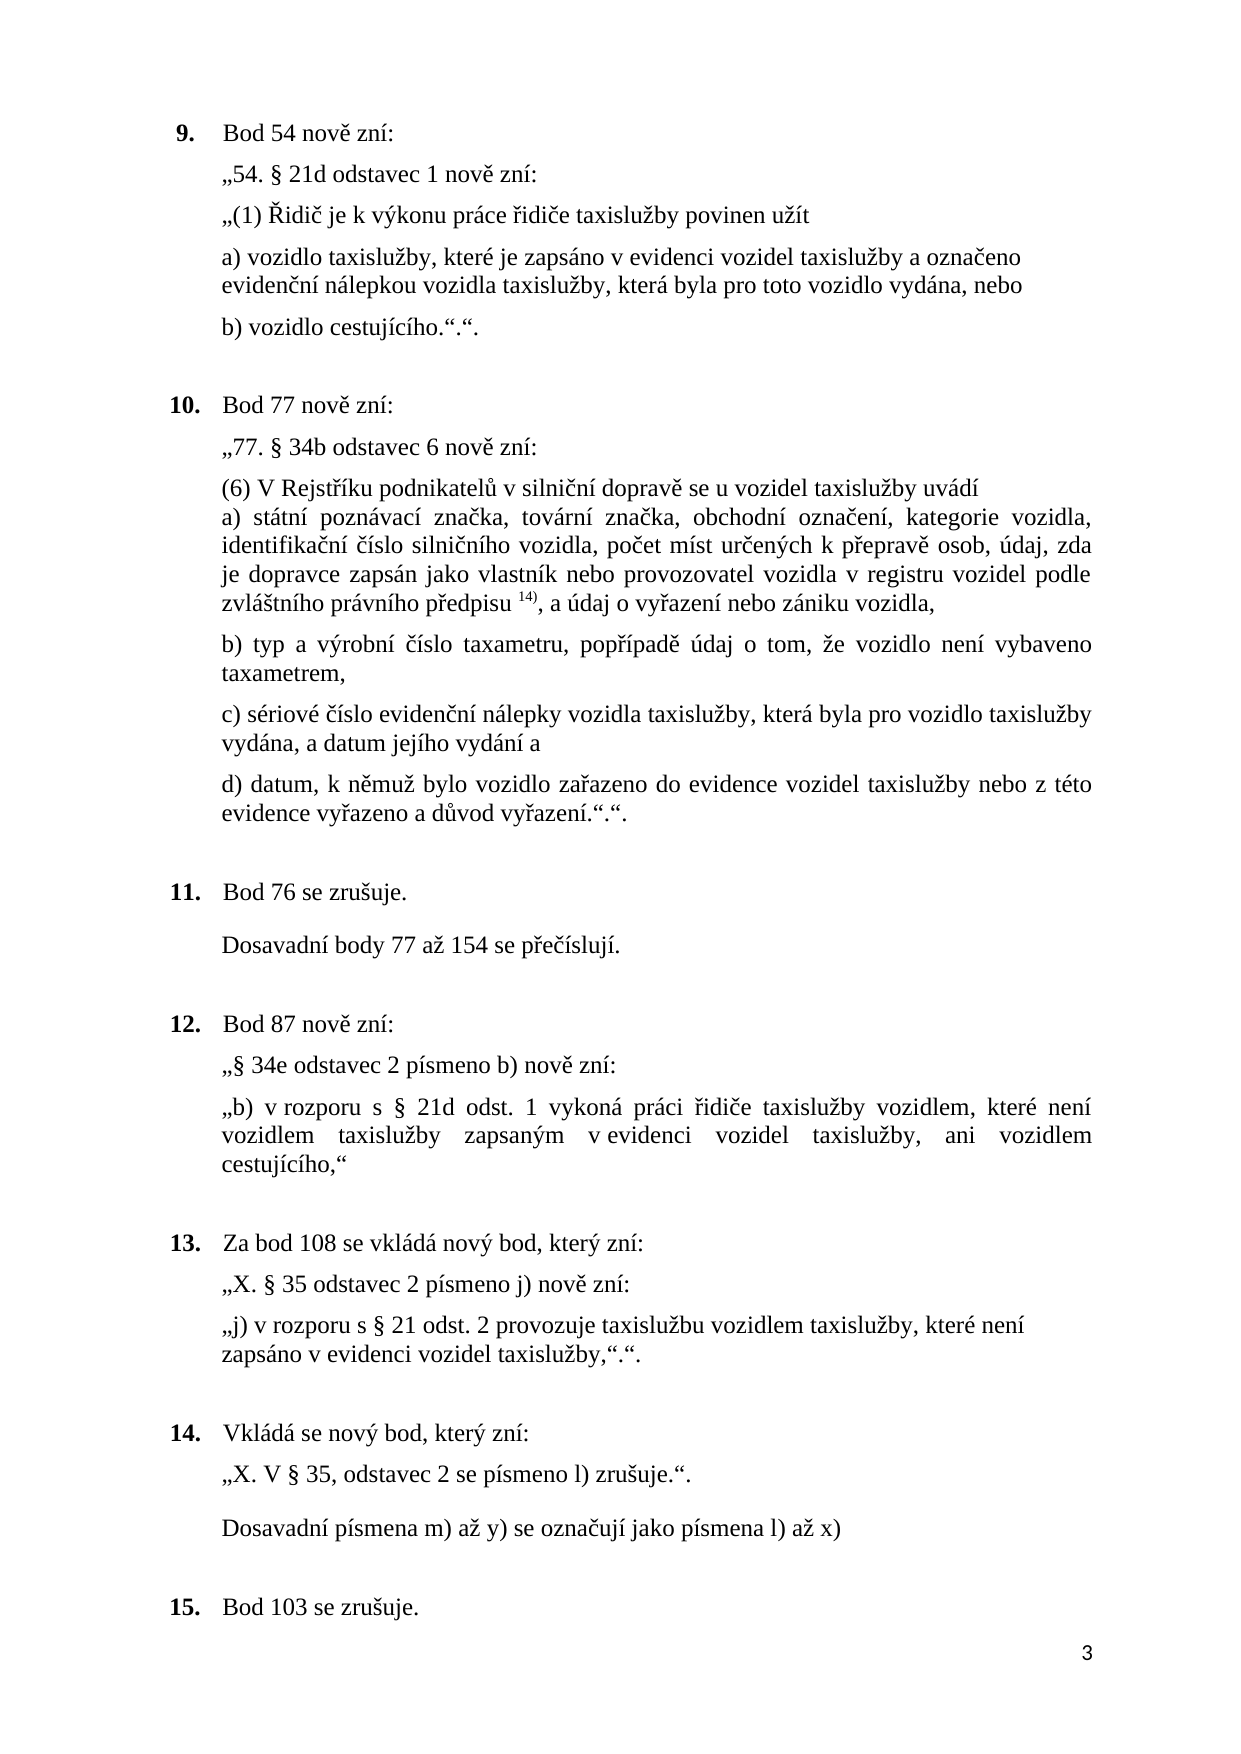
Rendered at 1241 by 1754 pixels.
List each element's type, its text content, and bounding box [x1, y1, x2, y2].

text „54. § 21d odstavec 1 nově zní: [148, 159, 1093, 188]
text „X. V § 35, odstavec 2 se písmeno l) zrušuje.“. [148, 1459, 1093, 1488]
text b) typ a výrobní číslo taxametru, popřípadě údaj o tom, že vozidlo není vybaveno taxametrem, [221, 629, 1093, 687]
text „b) v rozporu s § 21d odst. 1 vykoná práci řidiče taxislužby vozidlem, které není vozidlem taxislužby zapsaným v evidenci vozidel taxislužby, ani vozidlem cestujícího,“ [221, 1092, 1093, 1178]
text c) sériové číslo evidenční nálepky vozidla taxislužby, která byla pro vozidlo taxislužby vydána, a datum jejího vydání a [221, 699, 1093, 757]
list Bod 87 nově zní: [185, 1009, 1093, 1038]
text „(1) Řidič je k výkonu práce řidiče taxislužby povinen užít [148, 201, 1093, 229]
list „77. § 34b odstavec 6 nově zní: [148, 432, 1093, 461]
list Bod 77 nově zní: [185, 391, 1093, 419]
list Vkládá se nový bod, který zní: [185, 1418, 1093, 1447]
text d) datum, k němuž bylo vozidlo zařazeno do evidence vozidel taxislužby nebo z této evidence vyřazeno a důvod vyřazení.“.“. [221, 769, 1093, 827]
text Dosavadní písmena m) až y) se označují jako písmena l) až x) [148, 1513, 1093, 1542]
text „§ 34e odstavec 2 písmeno b) nově zní: [148, 1051, 1093, 1079]
text a) vozidlo taxislužby, které je zapsáno v evidenci vozidel taxislužby a označeno evidenční nálepkou vozidla taxislužby, která byla pro toto vozidlo vydána, nebo [221, 242, 1093, 299]
list Za bod 108 se vkládá nový bod, který zní: [185, 1228, 1093, 1257]
text Dosavadní body 77 až 154 se přečíslují. [148, 931, 1093, 959]
text „j) v rozporu s § 21 odst. 2 provozuje taxislužbu vozidlem taxislužby, které není zapsáno v evidenci vozidel taxislužby,“.“. [221, 1311, 1093, 1368]
text a) státní poznávací značka, tovární značka, obchodní označení, kategorie vozidla, identifikační číslo silničního vozidla, počet míst určených k přepravě osob, údaj, zda je dopravce zapsán jako vlastník nebo provozovatel vozidla v registru vozidel podle zvláštního právního předpisu 14), a údaj o vyřazení nebo zániku vozidla, [221, 502, 1093, 617]
list Bod 76 se zrušuje. [185, 877, 1093, 906]
text b) vozidlo cestujícího.“.“. [148, 312, 1093, 341]
text „X. § 35 odstavec 2 písmeno j) nově zní: [148, 1269, 1093, 1298]
list Bod 103 se zrušuje. [185, 1592, 1093, 1621]
list Bod 54 nově zní: [185, 118, 1093, 147]
text (6) V Rejstříku podnikatelů v silniční dopravě se u vozidel taxislužby uvádí [148, 473, 1093, 502]
